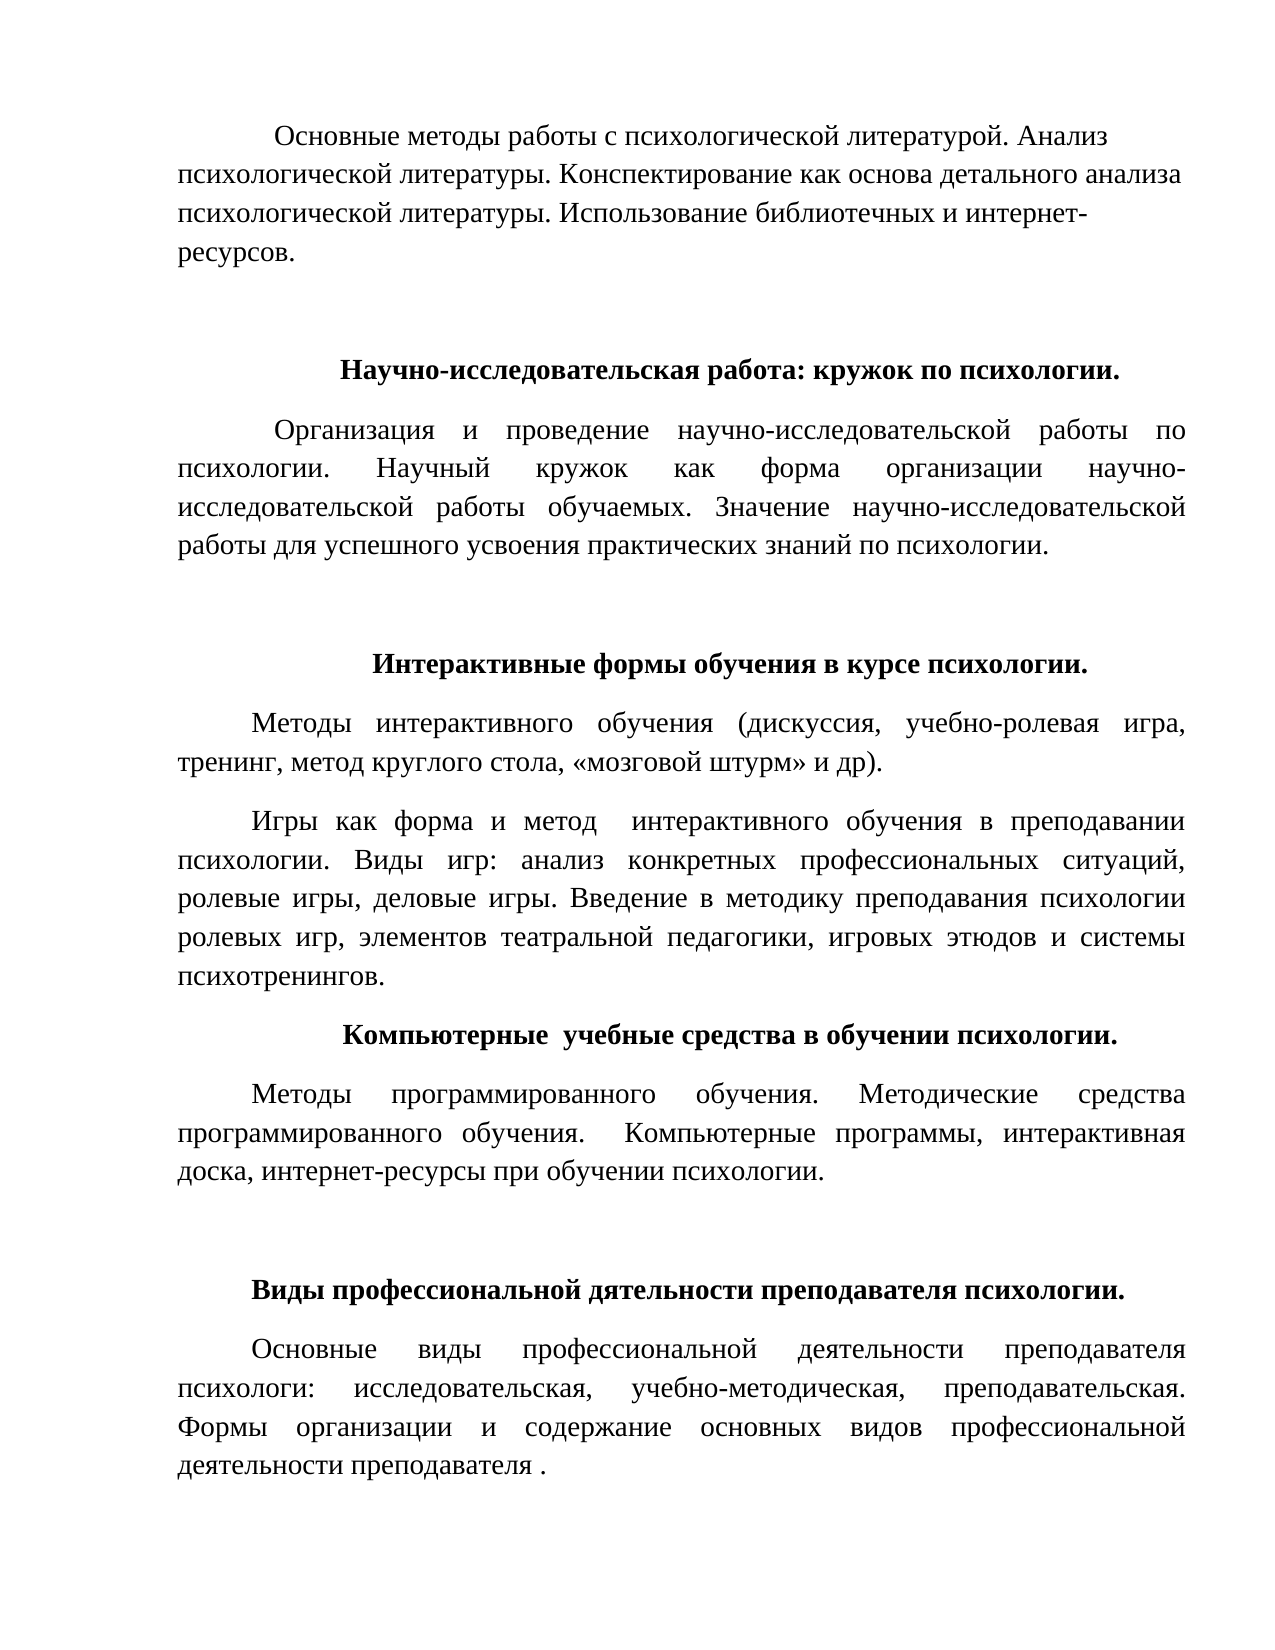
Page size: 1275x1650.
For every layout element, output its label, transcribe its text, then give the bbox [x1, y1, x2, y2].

text Методы интерактивного обучения (дискуссия, учебно-ролевая игра, тренинг, метод круглого стола, «мозговой штурм» и др). [177, 706, 1186, 778]
text Научно-исследовательская работа: кружок по психологии. [274, 352, 1186, 386]
text Методы программированного обучения. Методические средства программированного обучения. Компьютерные программы, интерактивная доска, интернет-ресурсы при обучении психологии. [177, 1076, 1186, 1187]
text Компьютерные учебные средства в обучении психологии. [274, 1017, 1186, 1051]
text Интерактивные формы обучения в курсе психологии. [274, 646, 1186, 680]
text Игры как форма и метод интерактивного обучения в преподавании психологии. Виды игр: анализ конкретных профессиональных ситуаций, ролевые игры, деловые игры. Введение в методику преподавания психологии ролевых игр, элементов театральной педагогики, игровых этюдов и системы психотренингов. [177, 803, 1186, 991]
text Основные методы работы с психологической литературой. Анализ психологической литературы. Конспектирование как основа детального анализа психологической литературы. Использование библиотечных и интернет-ресурсов. [177, 118, 1186, 267]
text Виды профессиональной дятельности преподавателя психологии. [177, 1272, 1186, 1306]
text Основные виды профессиональной деятельности преподавателя психологи: исследовательская, учебно-методическая, преподавательская. Формы организации и содержание основных видов профессиональной деятельности преподавателя . [177, 1332, 1186, 1481]
text Организация и проведение научно-исследовательской работы по психологии. Научный кружок как форма организации научно-исследовательской работы обучаемых. Значение научно-исследовательской работы для успешного усвоения практических знаний по психологии. [177, 412, 1186, 561]
